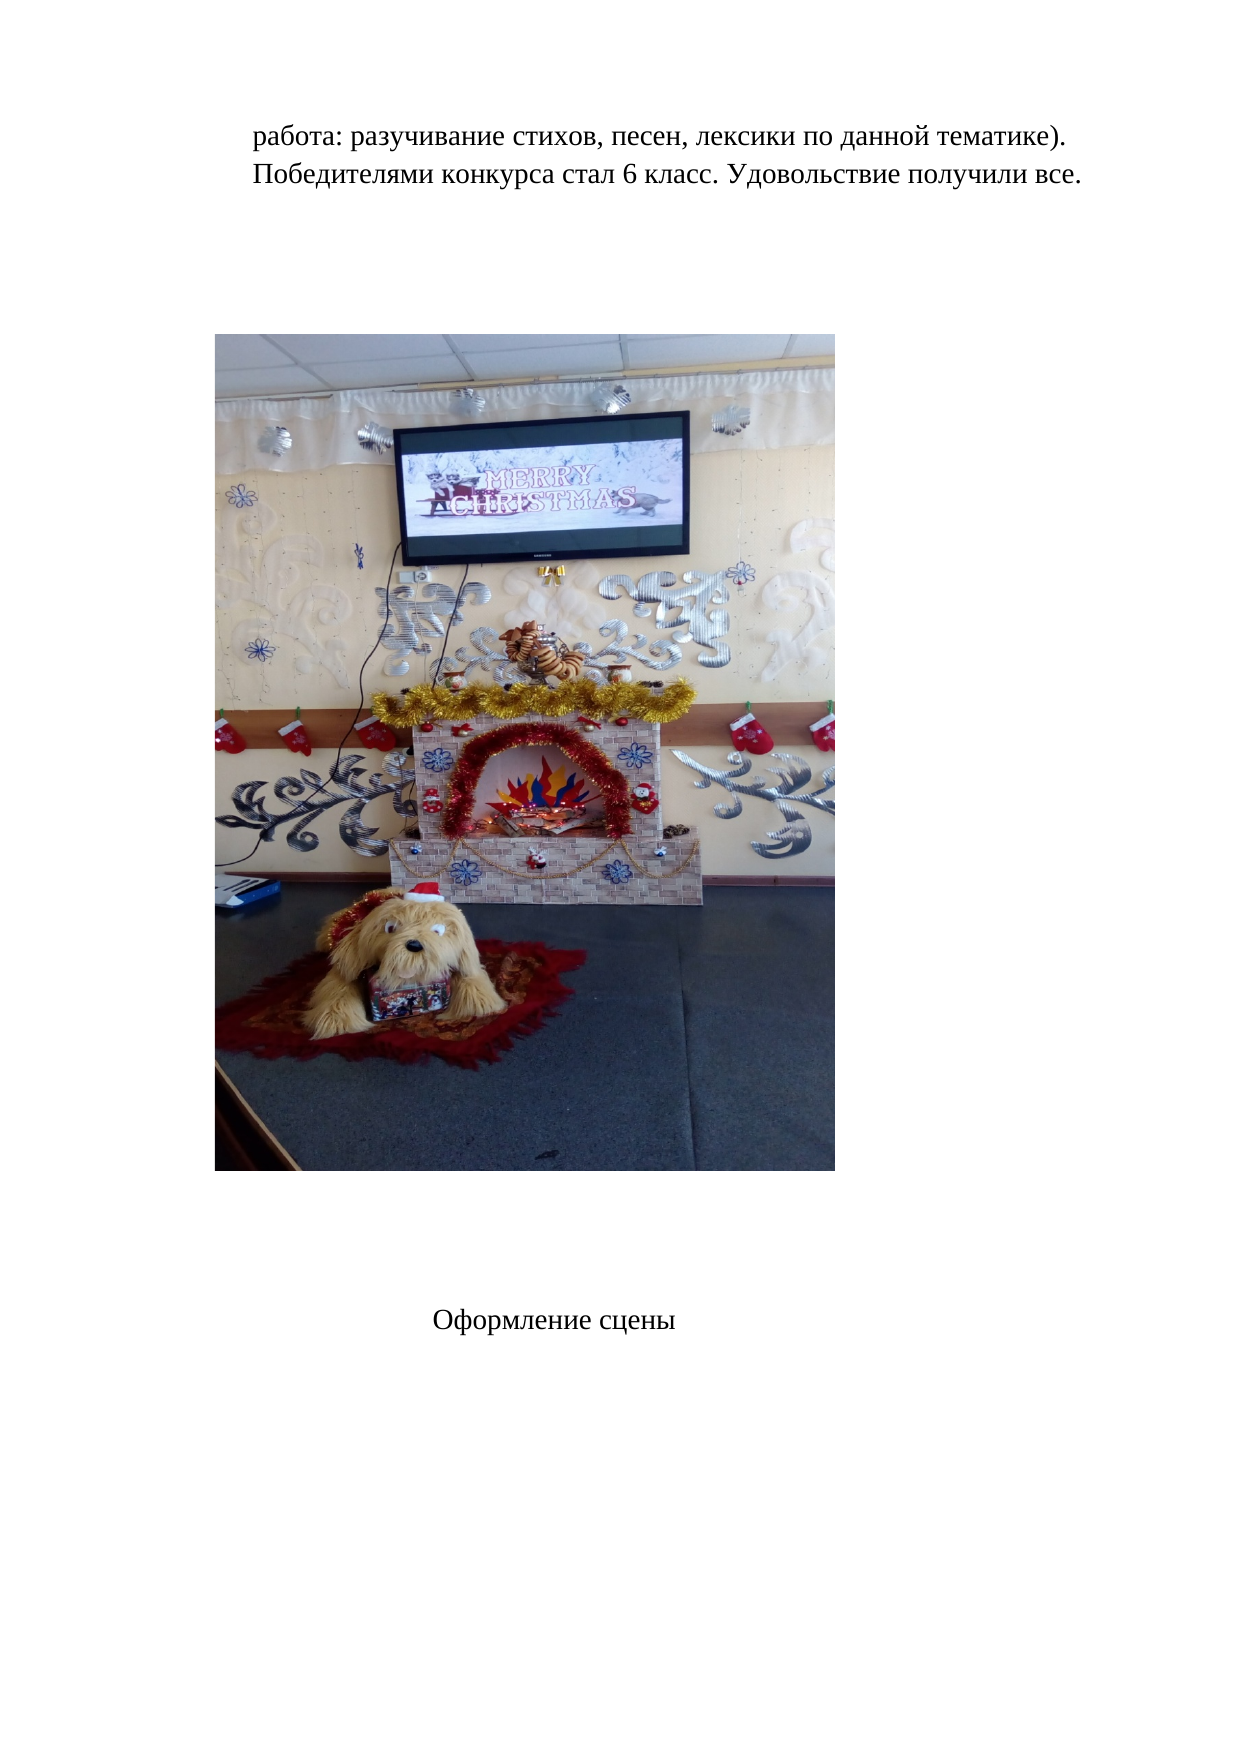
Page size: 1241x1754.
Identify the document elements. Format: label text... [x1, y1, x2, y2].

text Оформление сцены [177, 1302, 1152, 1335]
picture [214, 334, 835, 1171]
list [215, 118, 1152, 190]
